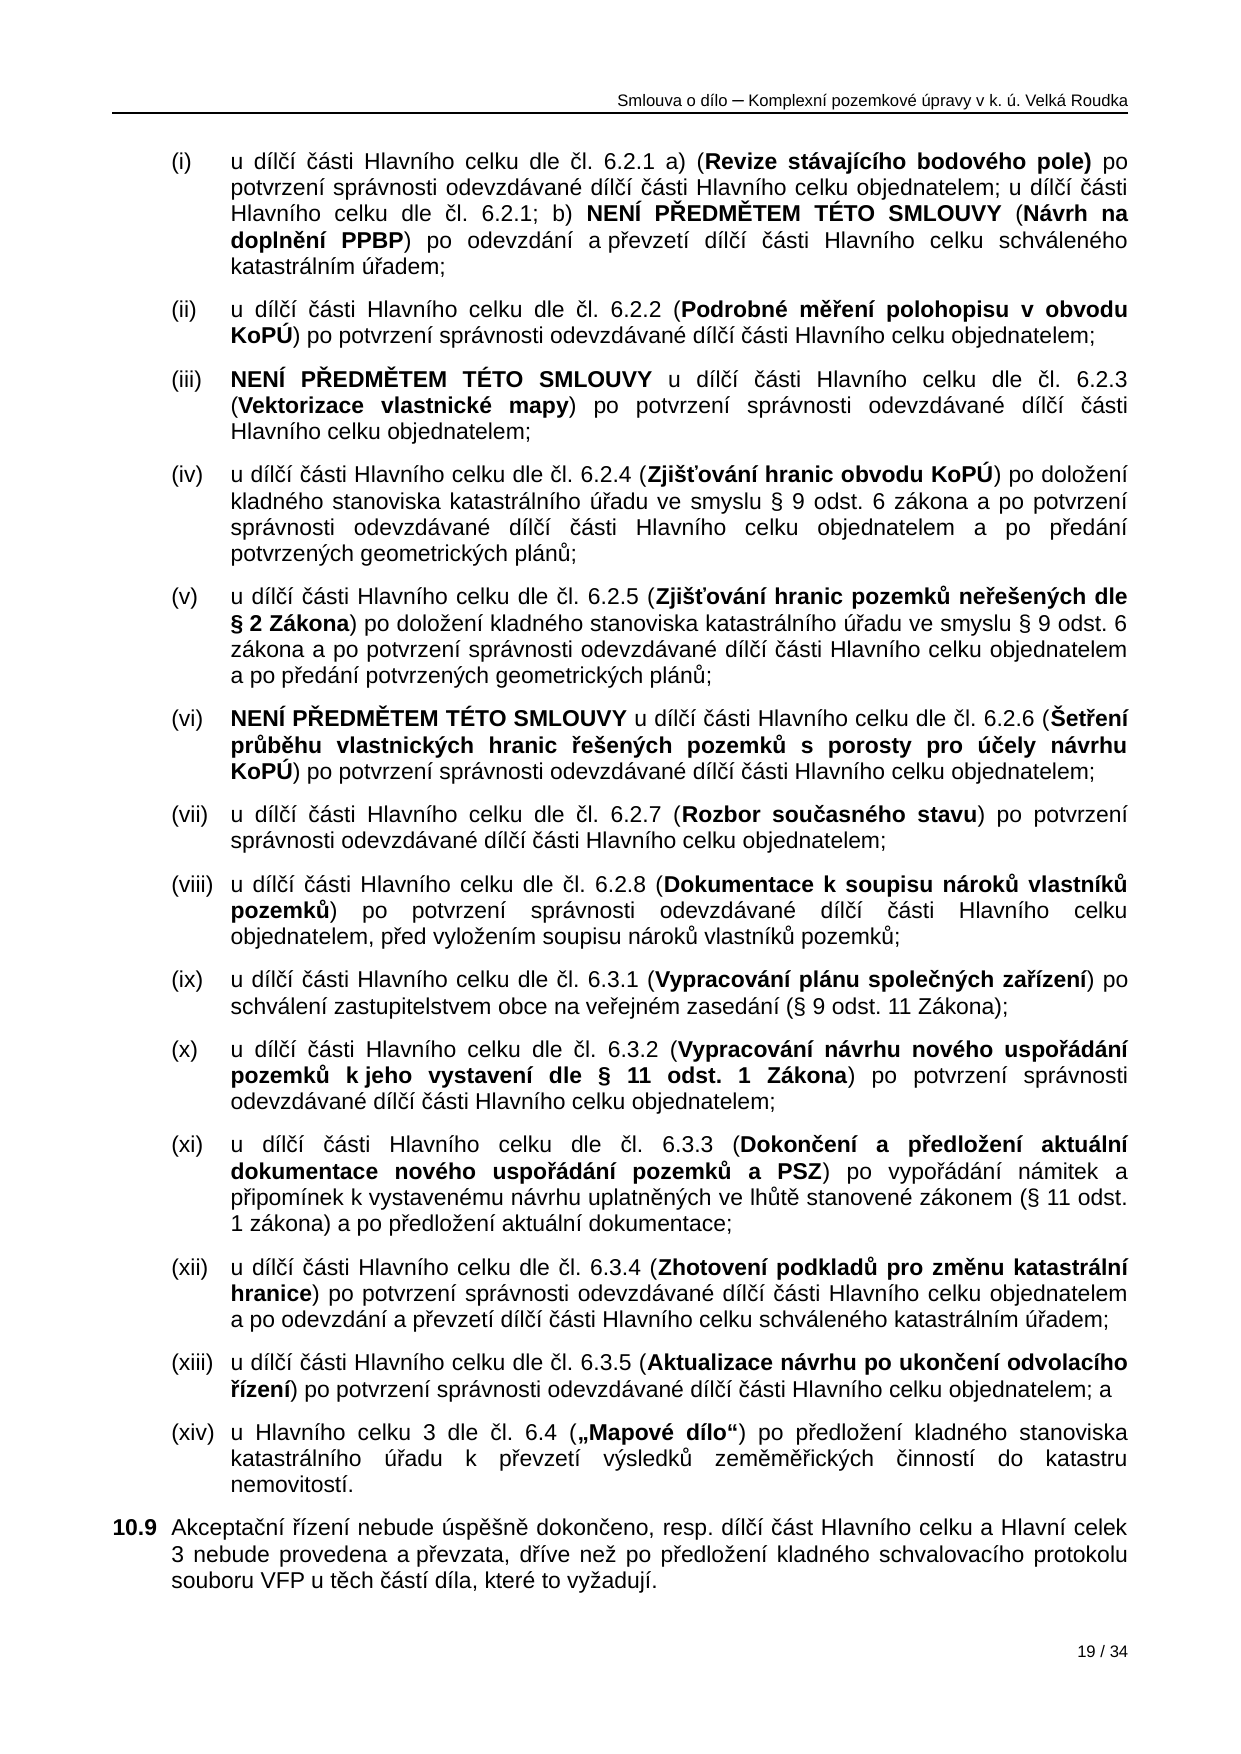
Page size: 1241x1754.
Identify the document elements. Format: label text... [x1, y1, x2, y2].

list u dílčí části Hlavního celku dle čl. 6.2.8 (Dokumentace k soupisu nároků vlastníků pozemků) po potvrzení správnosti odevzdávané dílčí části Hlavního celku objednatelem, před vyložením soupisu nároků vlastníků pozemků; [171, 871, 1128, 949]
list u dílčí části Hlavního celku dle čl. 6.3.2 (Vypracování návrhu nového uspořádání pozemků k jeho vystavení dle § 11 odst. 1 Zákona) po potvrzení správnosti odevzdávané dílčí části Hlavního celku objednatelem; [171, 1036, 1128, 1115]
list u dílčí části Hlavního celku dle čl. 6.2.5 (Zjišťování hranic pozemků neřešených dle § 2 Zákona) po doložení kladného stanoviska katastrálního úřadu ve smyslu § 9 odst. 6 zákona a po potvrzení správnosti odevzdávané dílčí části Hlavního celku objednatelem a po předání potvrzených geometrických plánů; [171, 583, 1128, 689]
list u dílčí části Hlavního celku dle čl. 6.2.2 (Podrobné měření polohopisu v obvodu KoPÚ) po potvrzení správnosti odevzdávané dílčí části Hlavního celku objednatelem; [171, 296, 1128, 349]
list u dílčí části Hlavního celku dle čl. 6.2.4 (Zjišťování hranic obvodu KoPÚ) po doložení kladného stanoviska katastrálního úřadu ve smyslu § 9 odst. 6 zákona a po potvrzení správnosti odevzdávané dílčí části Hlavního celku objednatelem a po předání potvrzených geometrických plánů; [171, 461, 1128, 567]
list u dílčí části Hlavního celku dle čl. 6.3.5 (Aktualizace návrhu po ukončení odvolacího řízení) po potvrzení správnosti odevzdávané dílčí části Hlavního celku objednatelem; a [171, 1349, 1128, 1402]
list NENÍ PŘEDMĚTEM TÉTO SMLOUVY u dílčí části Hlavního celku dle čl. 6.2.6 (Šetření průběhu vlastnických hranic řešených pozemků s porosty pro účely návrhu KoPÚ) po potvrzení správnosti odevzdávané dílčí části Hlavního celku objednatelem; [171, 705, 1128, 784]
list u dílčí části Hlavního celku dle čl. 6.2.1 a) (Revize stávajícího bodového pole) po potvrzení správnosti odevzdávané dílčí části Hlavního celku objednatelem; u dílčí části Hlavního celku dle čl. 6.2.1; b) NENÍ PŘEDMĚTEM TÉTO SMLOUVY (Návrh na doplnění PPBP) po odevzdání a převzetí dílčí části Hlavního celku schváleného katastrálním úřadem; [171, 148, 1128, 279]
list u dílčí části Hlavního celku dle čl. 6.3.3 (Dokončení a předložení aktuální dokumentace nového uspořádání pozemků a PSZ) po vypořádání námitek a připomínek k vystavenému návrhu uplatněných ve lhůtě stanovené zákonem (§ 11 odst. 1 zákona) a po předložení aktuální dokumentace; [171, 1131, 1128, 1237]
list u dílčí části Hlavního celku dle čl. 6.3.4 (Zhotovení podkladů pro změnu katastrální hranice) po potvrzení správnosti odevzdávané dílčí části Hlavního celku objednatelem a po odevzdání a převzetí dílčí části Hlavního celku schváleného katastrálním úřadem; [171, 1253, 1128, 1332]
text Akceptační řízení nebude úspěšně dokončeno, resp. dílčí část Hlavního celku a Hlavní celek 3 nebude provedena a převzata, dříve než po předložení kladného schvalovacího protokolu souboru VFP u těch částí díla, které to vyžadují. [112, 1514, 1128, 1593]
list u Hlavního celku 3 dle čl. 6.4 („Mapové dílo“) po předložení kladného stanoviska katastrálního úřadu k převzetí výsledků zeměměřických činností do katastru nemovitostí. [171, 1418, 1128, 1498]
list NENÍ PŘEDMĚTEM TÉTO SMLOUVY u dílčí části Hlavního celku dle čl. 6.2.3 (Vektorizace vlastnické mapy) po potvrzení správnosti odevzdávané dílčí části Hlavního celku objednatelem; [171, 366, 1128, 444]
list u dílčí části Hlavního celku dle čl. 6.2.7 (Rozbor současného stavu) po potvrzení správnosti odevzdávané dílčí části Hlavního celku objednatelem; [171, 801, 1128, 854]
list u dílčí části Hlavního celku dle čl. 6.3.1 (Vypracování plánu společných zařízení) po schválení zastupitelstvem obce na veřejném zasedání (§ 9 odst. 11 Zákona); [171, 966, 1128, 1019]
